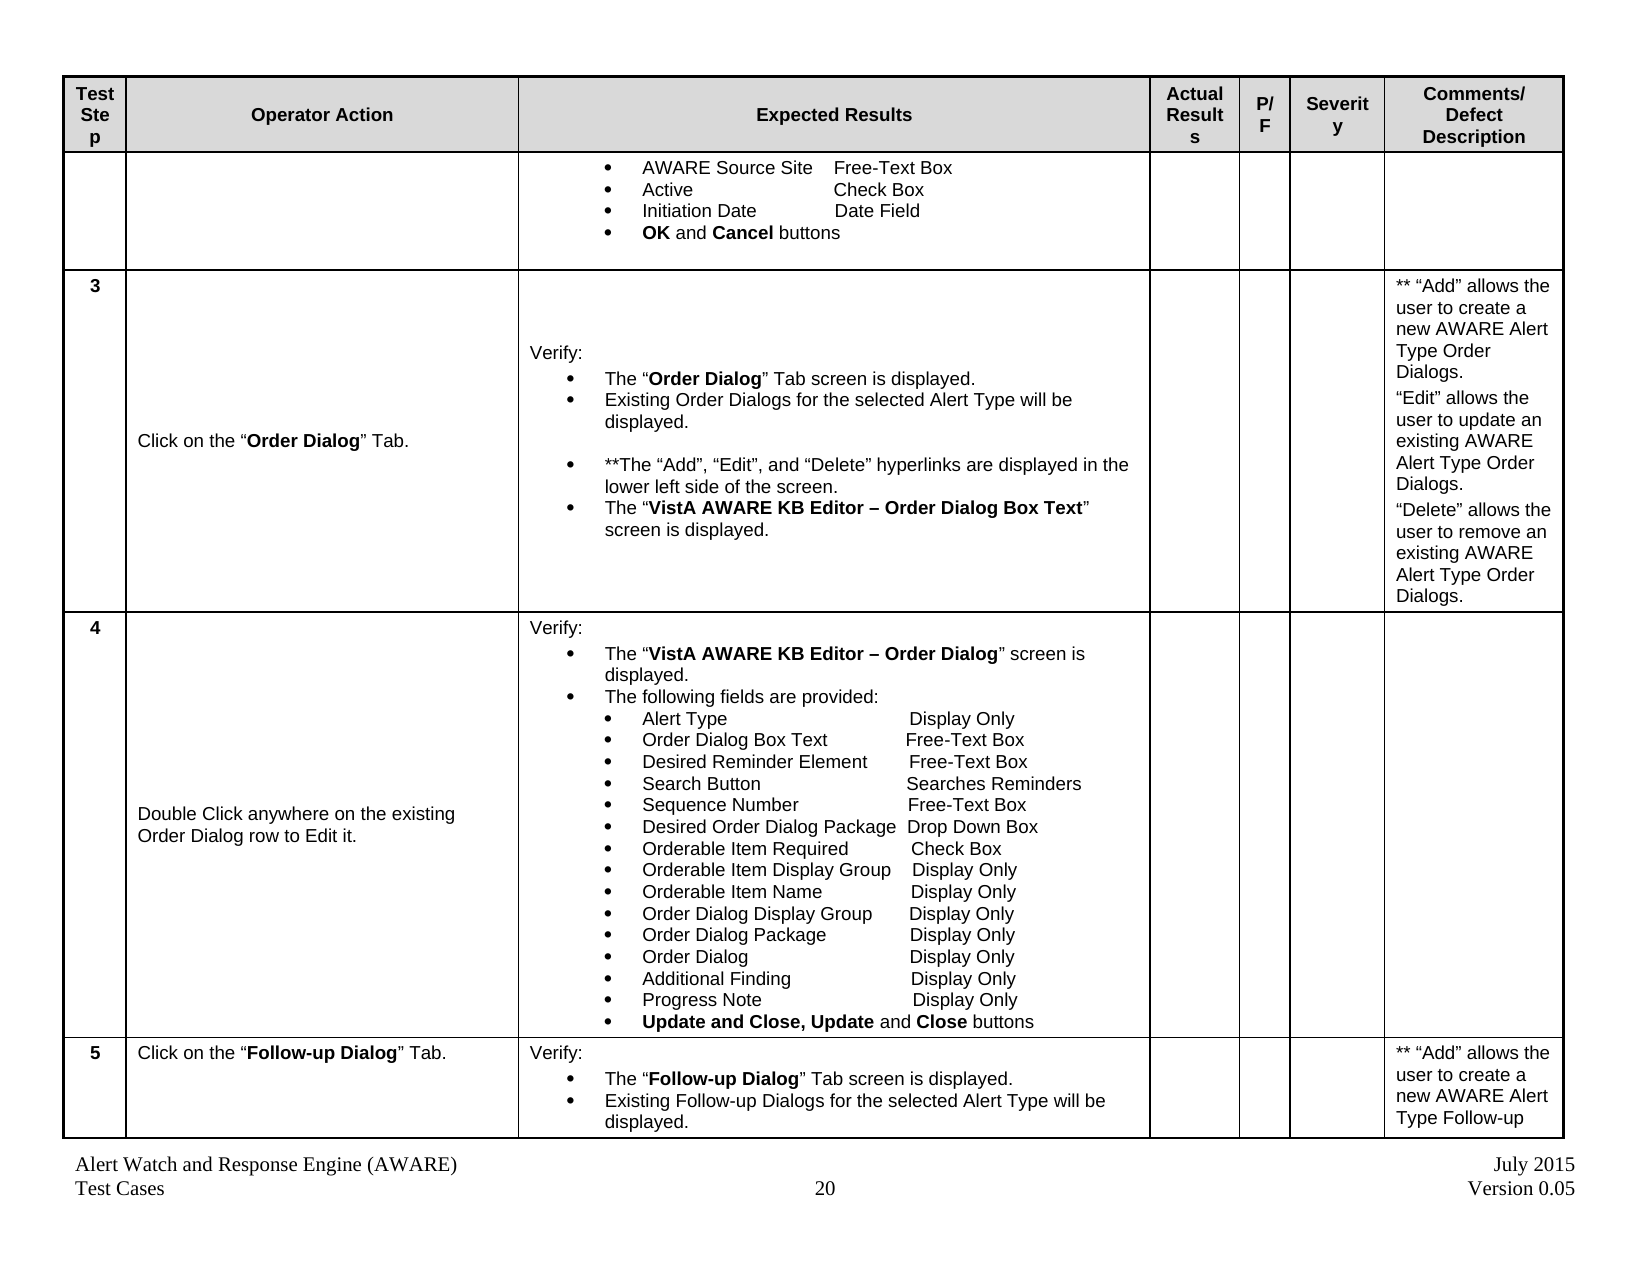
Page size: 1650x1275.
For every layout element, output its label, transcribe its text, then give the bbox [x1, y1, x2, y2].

table_header Severity [1291, 78, 1384, 151]
table_header Expected Results [519, 78, 1149, 151]
table_cell Click on the “Order Dialog” Tab. [127, 271, 518, 611]
table_cell [1291, 1038, 1384, 1137]
table_header Comments/Defect Description [1385, 78, 1562, 151]
table_cell [1151, 1038, 1239, 1137]
table_header Actual Results [1151, 78, 1239, 151]
table_header Test Step [65, 78, 125, 151]
table_cell [1291, 153, 1384, 269]
table_cell 2 [65, 153, 125, 269]
table_header Operator Action [127, 78, 518, 151]
table_cell [1151, 271, 1239, 611]
table_cell [1240, 613, 1289, 1036]
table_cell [1385, 1038, 1562, 1137]
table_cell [519, 1038, 1149, 1137]
table_cell 5 [65, 1038, 125, 1137]
table_cell [1291, 613, 1384, 1036]
table_cell Double Click anywhere on the existing Order Dialog row to Edit it. [127, 613, 518, 1036]
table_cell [519, 153, 1149, 269]
table_cell [1240, 1038, 1289, 1137]
table_cell 3 [65, 271, 125, 611]
table_cell ** “Add” allows the user to create a new AWARE Alert Type Order Dialogs. “Edit” allows the user to update an existing AWARE Alert Type Order Dialogs. “Delete” allows the user to remove an existing AWARE Alert Type Order Dialogs. [1385, 271, 1562, 611]
table_header P/F [1240, 78, 1289, 151]
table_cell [1385, 153, 1562, 269]
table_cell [127, 153, 518, 269]
table_cell [1240, 271, 1289, 611]
table_cell [1151, 153, 1239, 269]
table_cell Verify: The “Order Dialog” Tab screen is displayed. Existing Order Dialogs for the selected Alert Type will be displayed. **The “Add”, “Edit”, and “Delete” hyperlinks are displayed in the lower left side of the screen. The “VistA AWARE KB Editor – Order Dialog Box Text” screen is displayed. [519, 271, 1149, 611]
table_cell [1291, 271, 1384, 611]
table_cell Verify: The “VistA AWARE KB Editor – Order Dialog” screen is displayed. The following fields are provided: Alert Type Display Only Order Dialog Box Text Free-Text Box Desired Reminder Element Free-Text Box Search Button Searches Reminders Sequence Number Free-Text Box Desired Order Dialog Package Drop Down Box Orderable Item Required Check Box Orderable Item Display Group Display Only Orderable Item Name Display Only Order Dialog Display Group Display Only Order Dialog Package Display Only Order Dialog Display Only Additional Finding Display Only Progress Note Display Only Update and Close, Update and Close buttons [519, 613, 1149, 1036]
table_cell [1151, 613, 1239, 1036]
table_cell Click on the “Follow-up Dialog” Tab. [127, 1038, 518, 1137]
table_cell [1240, 153, 1289, 269]
table_cell 4 [65, 613, 125, 1036]
table_cell [1385, 613, 1562, 1036]
